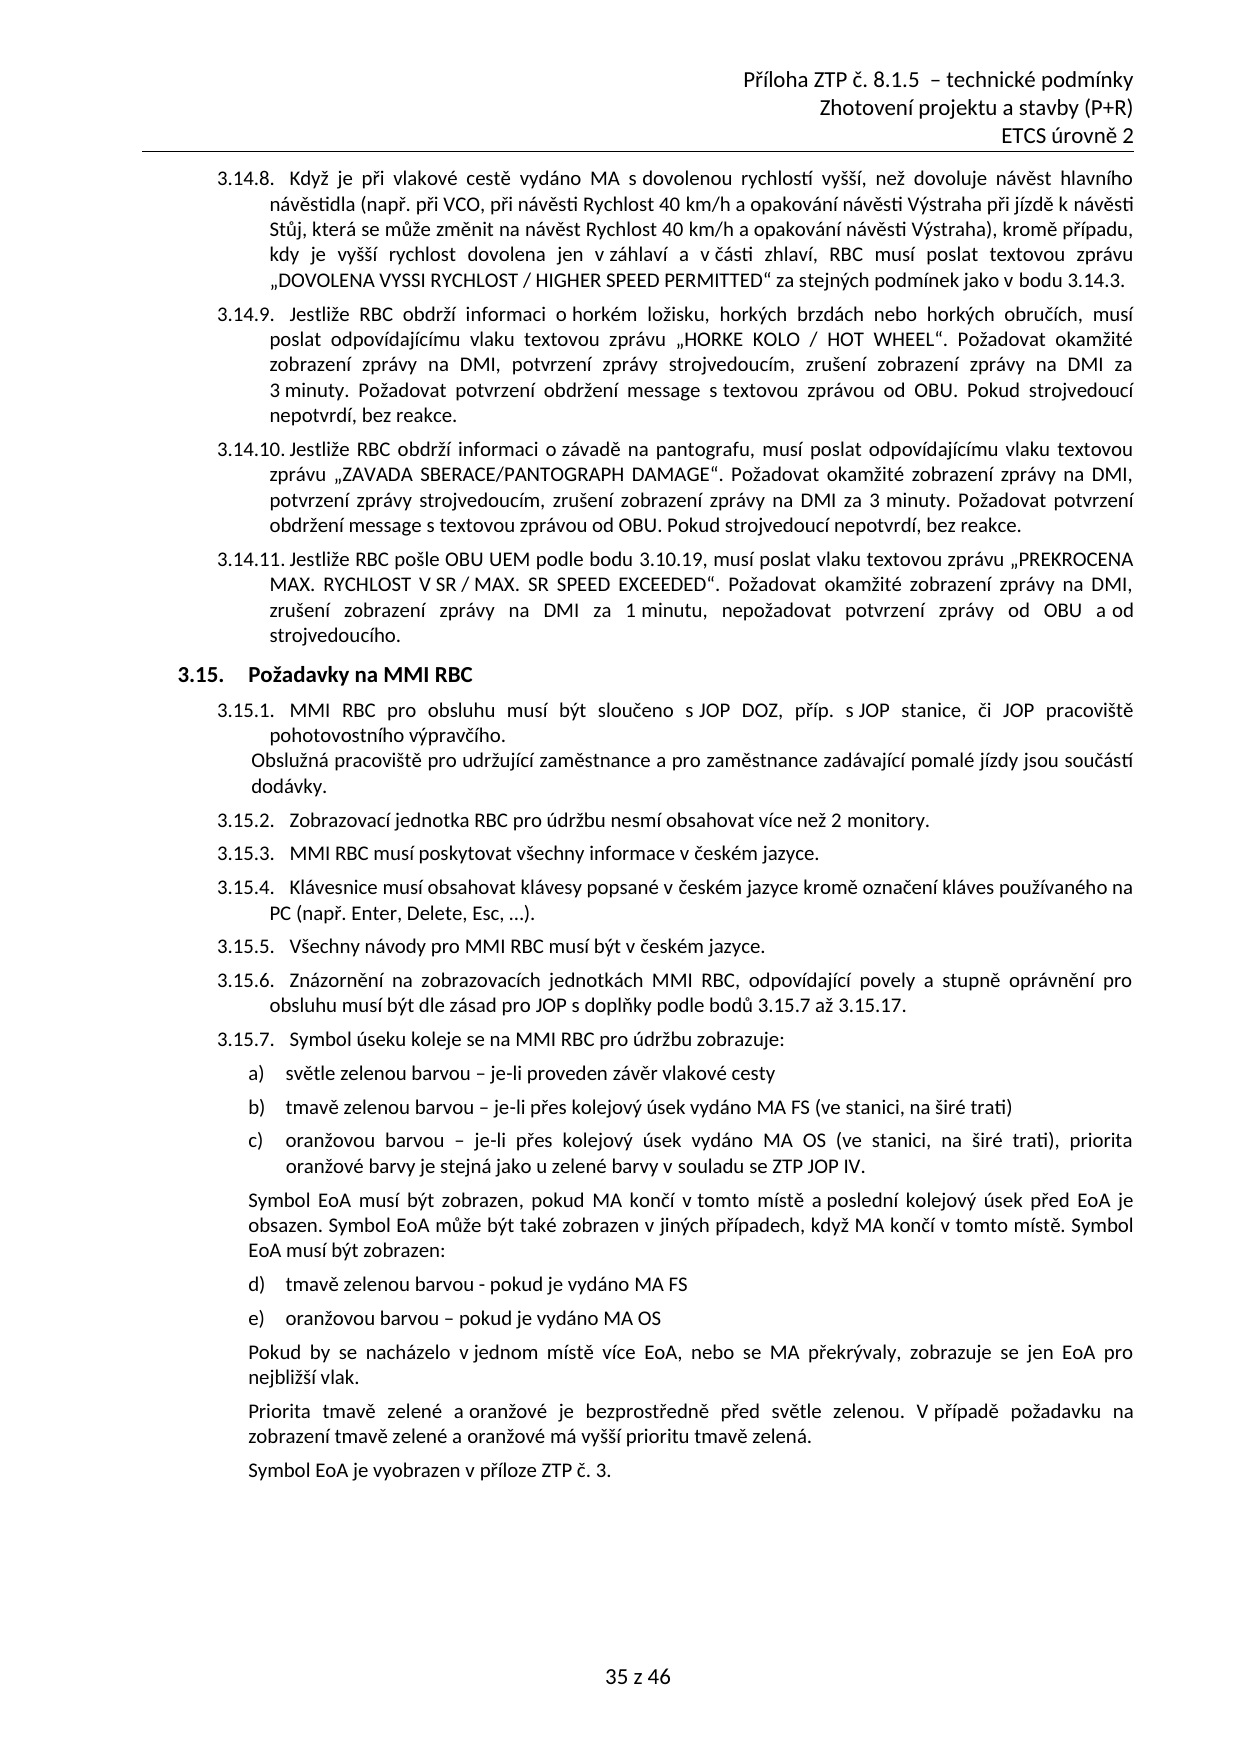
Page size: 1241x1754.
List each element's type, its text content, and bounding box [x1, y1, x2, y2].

text Jestliže RBC obdrží informaci o závadě na pantografu, musí poslat odpovídajícímu vlaku textovou zprávu „ZAVADA SBERACE/PANTOGRAPH DAMAGE“. Požadovat okamžité zobrazení zprávy na DMI, potvrzení zprávy strojvedoucím, zrušení zobrazení zprávy na DMI za 3 minuty. Požadovat potvrzení obdržení message s textovou zprávou od OBU. Pokud strojvedoucí nepotvrdí, bez reakce. [217, 436, 1134, 538]
text Jestliže RBC obdrží informaci o horkém ložisku, horkých brzdách nebo horkých obručích, musí poslat odpovídajícímu vlaku textovou zprávu „HORKE KOLO / HOT WHEEL“. Požadovat okamžité zobrazení zprávy na DMI, potvrzení zprávy strojvedoucím, zrušení zobrazení zprávy na DMI za 3 minuty. Požadovat potvrzení obdržení message s textovou zprávou od OBU. Pokud strojvedoucí nepotvrdí, bez reakce. [217, 301, 1134, 428]
text Symbol úseku koleje se na MMI RBC pro údržbu zobrazuje: [217, 1026, 1134, 1052]
text Všechny návody pro MMI RBC musí být v českém jazyce. [217, 933, 1134, 959]
text Klávesnice musí obsahovat klávesy popsané v českém jazyce kromě označení kláves používaného na PC (např. Enter, Delete, Esc, …). [217, 874, 1134, 925]
text MMI RBC pro obsluhu musí být sloučeno s JOP DOZ, příp. s JOP stanice, či JOP pracoviště pohotovostního výpravčího. [217, 697, 1134, 748]
text Pokud by se nacházelo v jednom místě více EoA, nebo se MA překrývaly, zobrazuje se jen EoA pro nejbližší vlak. [248, 1339, 1134, 1390]
text oranžovou barvou – pokud je vydáno MA OS [248, 1305, 1134, 1331]
text tmavě zelenou barvou - pokud je vydáno MA FS [248, 1271, 1134, 1297]
text Symbol EoA musí být zobrazen, pokud MA končí v tomto místě a poslední kolejový úsek před EoA je obsazen. Symbol EoA může být také zobrazen v jiných případech, když MA končí v tomto místě. Symbol EoA musí být zobrazen: [248, 1187, 1134, 1263]
text Symbol EoA je vyobrazen v příloze ZTP č. 3. [248, 1457, 1134, 1483]
text Když je při vlakové cestě vydáno MA s dovolenou rychlostí vyšší, než dovoluje návěst hlavního návěstidla (např. při VCO, při návěsti Rychlost 40 km/h a opakování návěsti Výstraha při jízdě k návěsti Stůj, která se může změnit na návěst Rychlost 40 km/h a opakování návěsti Výstraha), kromě případu, kdy je vyšší rychlost dovolena jen v záhlaví a v části zhlaví, RBC musí poslat textovou zprávu „DOVOLENA VYSSI RYCHLOST / HIGHER SPEED PERMITTED“ za stejných podmínek jako v bodu 3.14.3. [217, 165, 1134, 292]
text Zobrazovací jednotka RBC pro údržbu nesmí obsahovat více než 2 monitory. [217, 807, 1134, 832]
text Znázornění na zobrazovacích jednotkách MMI RBC, odpovídající povely a stupně oprávnění pro obsluhu musí být dle zásad pro JOP s doplňky podle bodů 3.15.7 až 3.15.17. [217, 967, 1134, 1018]
text Požadavky na MMI RBC [177, 660, 1134, 688]
text tmavě zelenou barvou – je-li přes kolejový úsek vydáno MA FS (ve stanici, na širé trati) [248, 1094, 1134, 1119]
list světle zelenou barvou – je-li proveden závěr vlakové cesty [248, 1060, 1134, 1086]
text Jestliže RBC pošle OBU UEM podle bodu 3.10.19, musí poslat vlaku textovou zprávu „PREKROCENA MAX. RYCHLOST V SR / MAX. SR SPEED EXCEEDED“. Požadovat okamžité zobrazení zprávy na DMI, zrušení zobrazení zprávy na DMI za 1 minutu, nepožadovat potvrzení zprávy od OBU a od strojvedoucího. [217, 546, 1134, 648]
text MMI RBC musí poskytovat všechny informace v českém jazyce. [217, 841, 1134, 866]
text oranžovou barvou – je-li přes kolejový úsek vydáno MA OS (ve stanici, na širé trati), priorita oranžové barvy je stejná jako u zelené barvy v souladu se ZTP JOP IV. [248, 1128, 1134, 1178]
text Priorita tmavě zelené a oranžové je bezprostředně před světle zelenou. V případě požadavku na zobrazení tmavě zelené a oranžové má vyšší prioritu tmavě zelená. [248, 1398, 1134, 1449]
text Obslužná pracoviště pro udržující zaměstnance a pro zaměstnance zadávající pomalé jízdy jsou součástí dodávky. [251, 748, 1134, 798]
